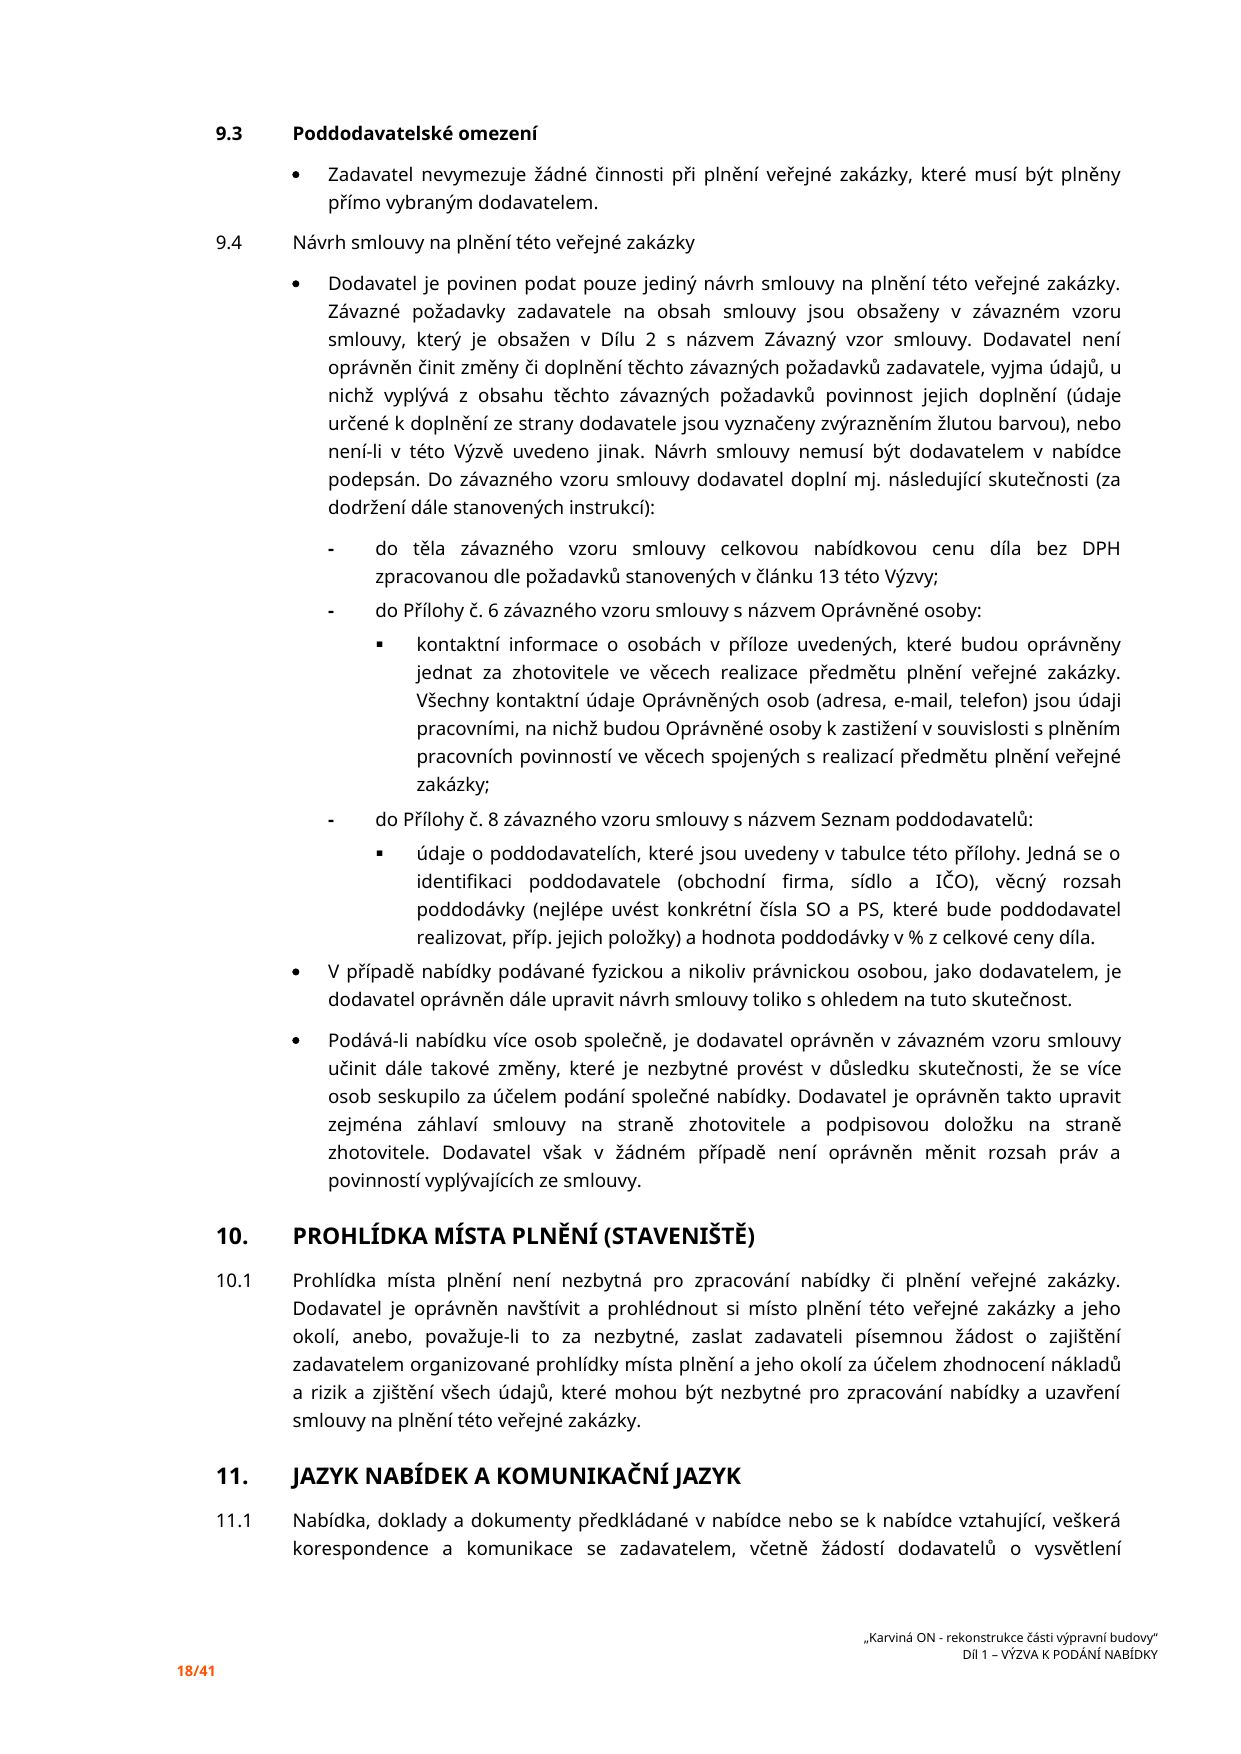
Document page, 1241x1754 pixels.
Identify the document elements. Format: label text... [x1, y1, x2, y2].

text JAZYK NABÍDEK A KOMUNIKAČNÍ JAZYK [216, 1460, 1122, 1491]
text Zadavatel nevymezuje žádné činnosti při plnění veřejné zakázky, které musí být plněny přímo vybraným dodavatelem. [292, 161, 1122, 215]
text do těla závazného vzoru smlouvy celkovou nabídkovou cenu díla bez DPH zpracovanou dle požadavků stanovených v článku 13 této Výzvy; [328, 535, 1122, 588]
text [216, 1507, 1122, 1561]
text údaje o poddodavatelích, které jsou uvedeny v tabulce této přílohy. Jedná se o identifikaci poddodavatele (obchodní firma, sídlo a IČO), věcný rozsah poddodávky (nejlépe uvést konkrétní čísla SO a PS, které bude poddodavatel realizovat, příp. jejich položky) a hodnota poddodávky v % z celkové ceny díla. [375, 840, 1122, 950]
text do Přílohy č. 6 závazného vzoru smlouvy s názvem Oprávněné osoby: [328, 597, 1122, 623]
text Prohlídka místa plnění není nezbytná pro zpracování nabídky či plnění veřejné zakázky. Dodavatel je oprávněn navštívit a prohlédnout si místo plnění této veřejné zakázky a jeho okolí, anebo, považuje-li to za nezbytné, zaslat zadavateli písemnou žádost o zajištění zadavatelem organizované prohlídky místa plnění a jeho okolí za účelem zhodnocení nákladů a rizik a zjištění všech údajů, které mohou být nezbytné pro zpracování nabídky a uzavření smlouvy na plnění této veřejné zakázky. [216, 1267, 1122, 1433]
text do Přílohy č. 8 závazného vzoru smlouvy s názvem Seznam poddodavatelů: [328, 806, 1122, 831]
text kontaktní informace o osobách v příloze uvedených, které budou oprávněny jednat za zhotovitele ve věcech realizace předmětu plnění veřejné zakázky. Všechny kontaktní údaje Oprávněných osob (adresa, e-mail, telefon) jsou údaji pracovními, na nichž budou Oprávněné osoby k zastižení v souvislosti s plněním pracovních povinností ve věcech spojených s realizací předmětu plnění veřejné zakázky; [375, 631, 1122, 797]
text V případě nabídky podávané fyzickou a nikoliv právnickou osobou, jako dodavatelem, je dodavatel oprávněn dále upravit návrh smlouvy toliko s ohledem na tuto skutečnost. [292, 958, 1122, 1012]
text Návrh smlouvy na plnění této veřejné zakázky [216, 230, 1122, 255]
text Dodavatel je povinen podat pouze jediný návrh smlouvy na plnění této veřejné zakázky. Závazné požadavky zadavatele na obsah smlouvy jsou obsaženy v závazném vzoru smlouvy, který je obsažen v Dílu 2 s názvem Závazný vzor smlouvy. Dodavatel není oprávněn činit změny či doplnění těchto závazných požadavků zadavatele, vyjma údajů, u nichž vyplývá z obsahu těchto závazných požadavků povinnost jejich doplnění (údaje určené k doplnění ze strany dodavatele jsou vyznačeny zvýrazněním žlutou barvou), nebo není-li v této Výzvě uvedeno jinak. Návrh smlouvy nemusí být dodavatelem v nabídce podepsán. Do závazného vzoru smlouvy dodavatel doplní mj. následující skutečnosti (za dodržení dále stanovených instrukcí): [292, 270, 1122, 520]
text PROHLÍDKA MÍSTA PLNĚNÍ (STAVENIŠTĚ) [216, 1220, 1122, 1251]
text Podává-li nabídku více osob společně, je dodavatel oprávněn v závazném vzoru smlouvy učinit dále takové změny, které je nezbytné provést v důsledku skutečnosti, že se více osob seskupilo za účelem podání společné nabídky. Dodavatel je oprávněn takto upravit zejména záhlaví smlouvy na straně zhotovitele a podpisovou doložku na straně zhotovitele. Dodavatel však v žádném případě není oprávněn měnit rozsah práv a povinností vyplývajících ze smlouvy. [292, 1027, 1122, 1193]
text Poddodavatelské omezení [216, 121, 1122, 146]
